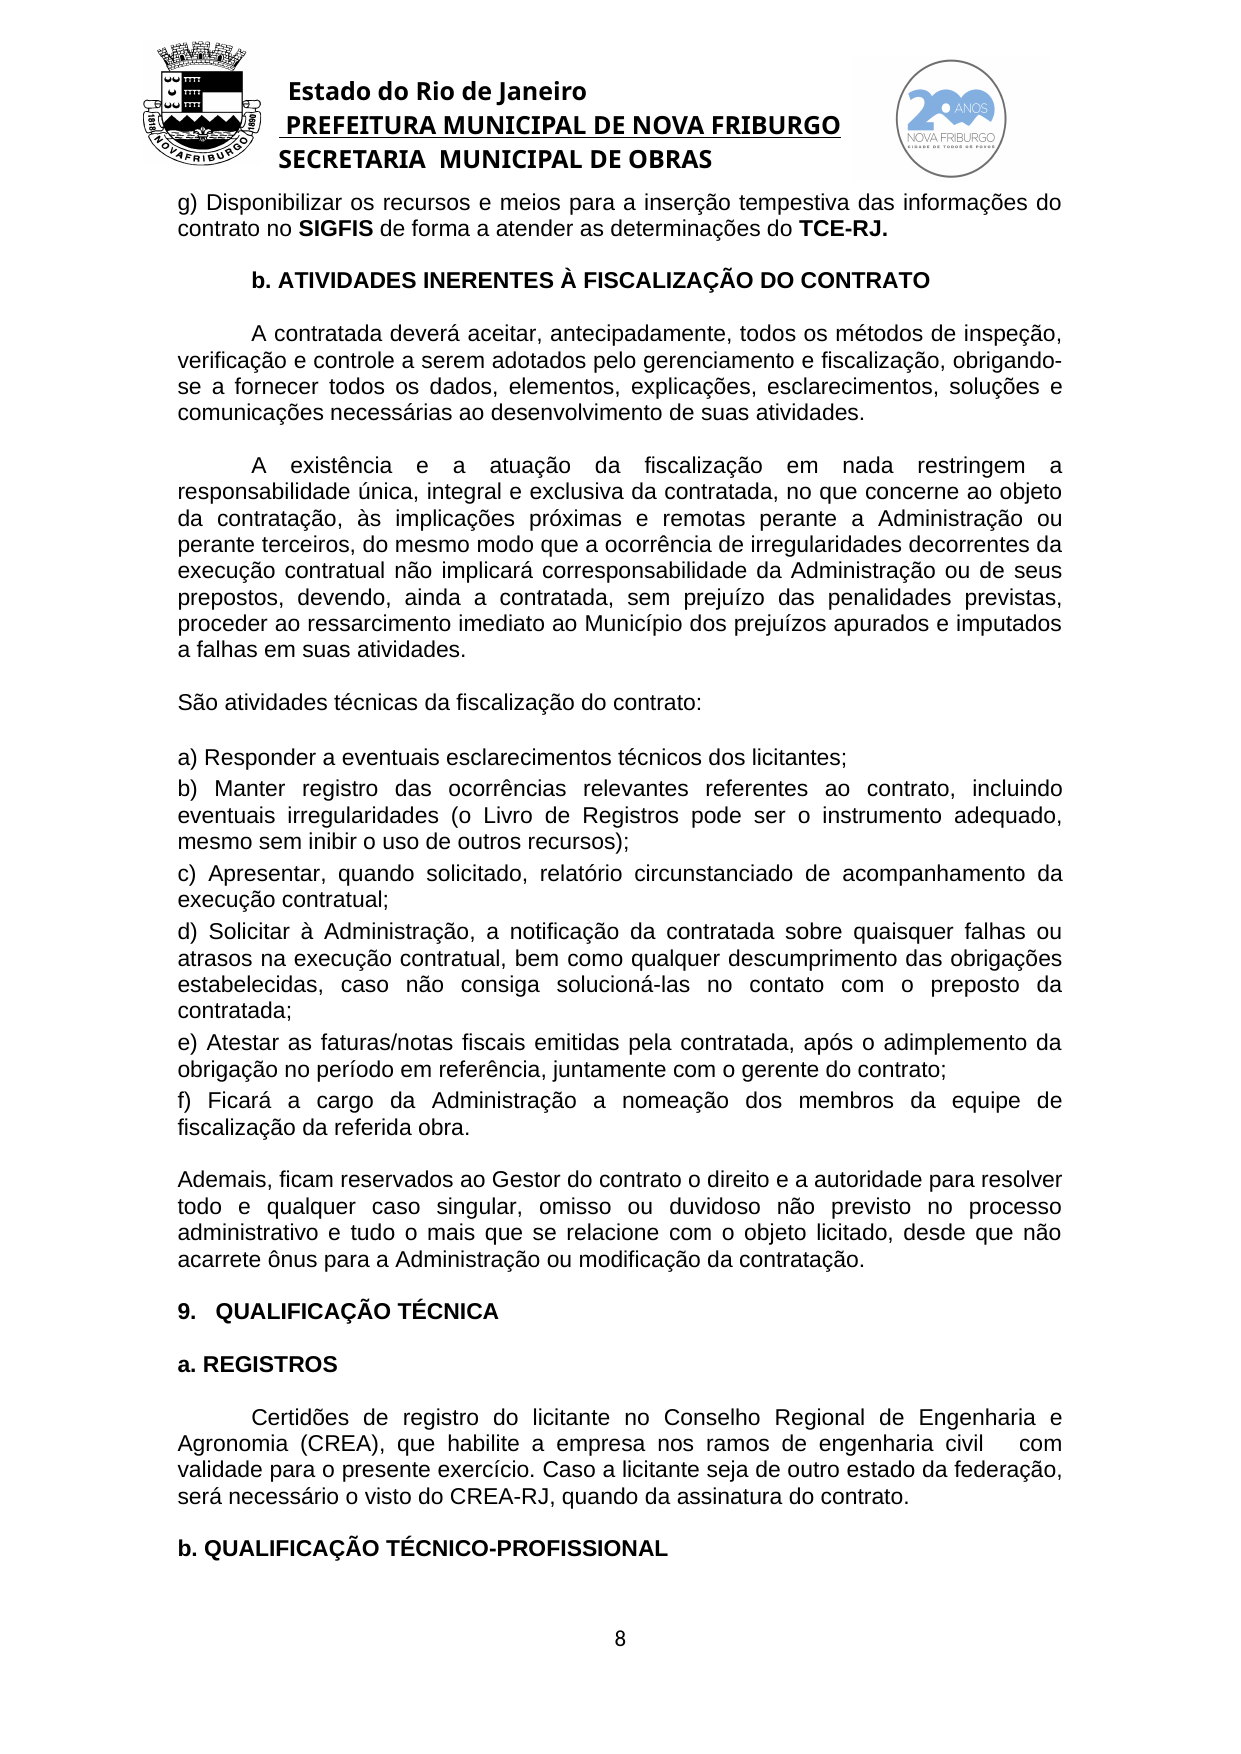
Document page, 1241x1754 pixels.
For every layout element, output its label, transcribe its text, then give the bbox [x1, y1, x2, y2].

text Certidões de registro do licitante no Conselho Regional de Engenharia e Agronomia (CREA), que habilite a empresa nos ramos de engenharia civil com validade para o presente exercício. Caso a licitante seja de outro estado da federação, será necessário o visto do CREA-RJ, quando da assinatura do contrato. [177, 1404, 1063, 1509]
text f) Ficará a cargo da Administração a nomeação dos membros da equipe de fiscalização da referida obra. [177, 1087, 1063, 1140]
text a) Responder a eventuais esclarecimentos técnicos dos licitantes; [177, 743, 1063, 770]
text b. ATIVIDADES INERENTES À FISCALIZAÇÃO DO CONTRATO [177, 267, 1063, 294]
picture [852, 56, 1050, 182]
text b. QUALIFICAÇÃO TÉCNICO-PROFISSIONAL [177, 1535, 1063, 1562]
text 9. QUALIFICAÇÃO TÉCNICA [177, 1298, 1063, 1324]
text g) Disponibilizar os recursos e meios para a inserção tempestiva das informações do contrato no SIGFIS de forma a atender as determinações do TCE-RJ. [177, 188, 1063, 241]
text d) Solicitar à Administração, a notificação da contratada sobre quaisquer falhas ou atrasos na execução contratual, bem como qualquer descumprimento das obrigações estabelecidas, caso não consiga solucioná-las no contato com o preposto da contratada; [177, 918, 1063, 1024]
text a. REGISTROS [177, 1351, 1063, 1377]
text São atividades técnicas da fiscalização do contrato: [177, 689, 1063, 716]
text A contratada deverá aceitar, antecipadamente, todos os métodos de inspeção, verificação e controle a serem adotados pelo gerenciamento e fiscalização, obrigando-se a fornecer todos os dados, elementos, explicações, esclarecimentos, soluções e comunicações necessárias ao desenvolvimento de suas atividades. [177, 320, 1063, 426]
picture [142, 40, 262, 166]
text b) Manter registro das ocorrências relevantes referentes ao contrato, incluindo eventuais irregularidades (o Livro de Registros pode ser o instrumento adequado, mesmo sem inibir o uso de outros recursos); [177, 775, 1063, 854]
text A existência e a atuação da fiscalização em nada restringem a responsabilidade única, integral e exclusiva da contratada, no que concerne ao objeto da contratação, às implicações próximas e remotas perante a Administração ou perante terceiros, do mesmo modo que a ocorrência de irregularidades decorrentes da execução contratual não implicará corresponsabilidade da Administração ou de seus prepostos, devendo, ainda a contratada, sem prejuízo das penalidades previstas, proceder ao ressarcimento imediato ao Município dos prejuízos apurados e imputados a falhas em suas atividades. [177, 452, 1063, 663]
text c) Apresentar, quando solicitado, relatório circunstanciado de acompanhamento da execução contratual; [177, 860, 1063, 913]
text Ademais, ficam reservados ao Gestor do contrato o direito e a autoridade para resolver todo e qualquer caso singular, omisso ou duvidoso não previsto no processo administrativo e tudo o mais que se relacione com o objeto licitado, desde que não acarrete ônus para a Administração ou modificação da contratação. [177, 1166, 1063, 1272]
text e) Atestar as faturas/notas fiscais emitidas pela contratada, após o adimplemento da obrigação no período em referência, juntamente com o gerente do contrato; [177, 1029, 1063, 1082]
